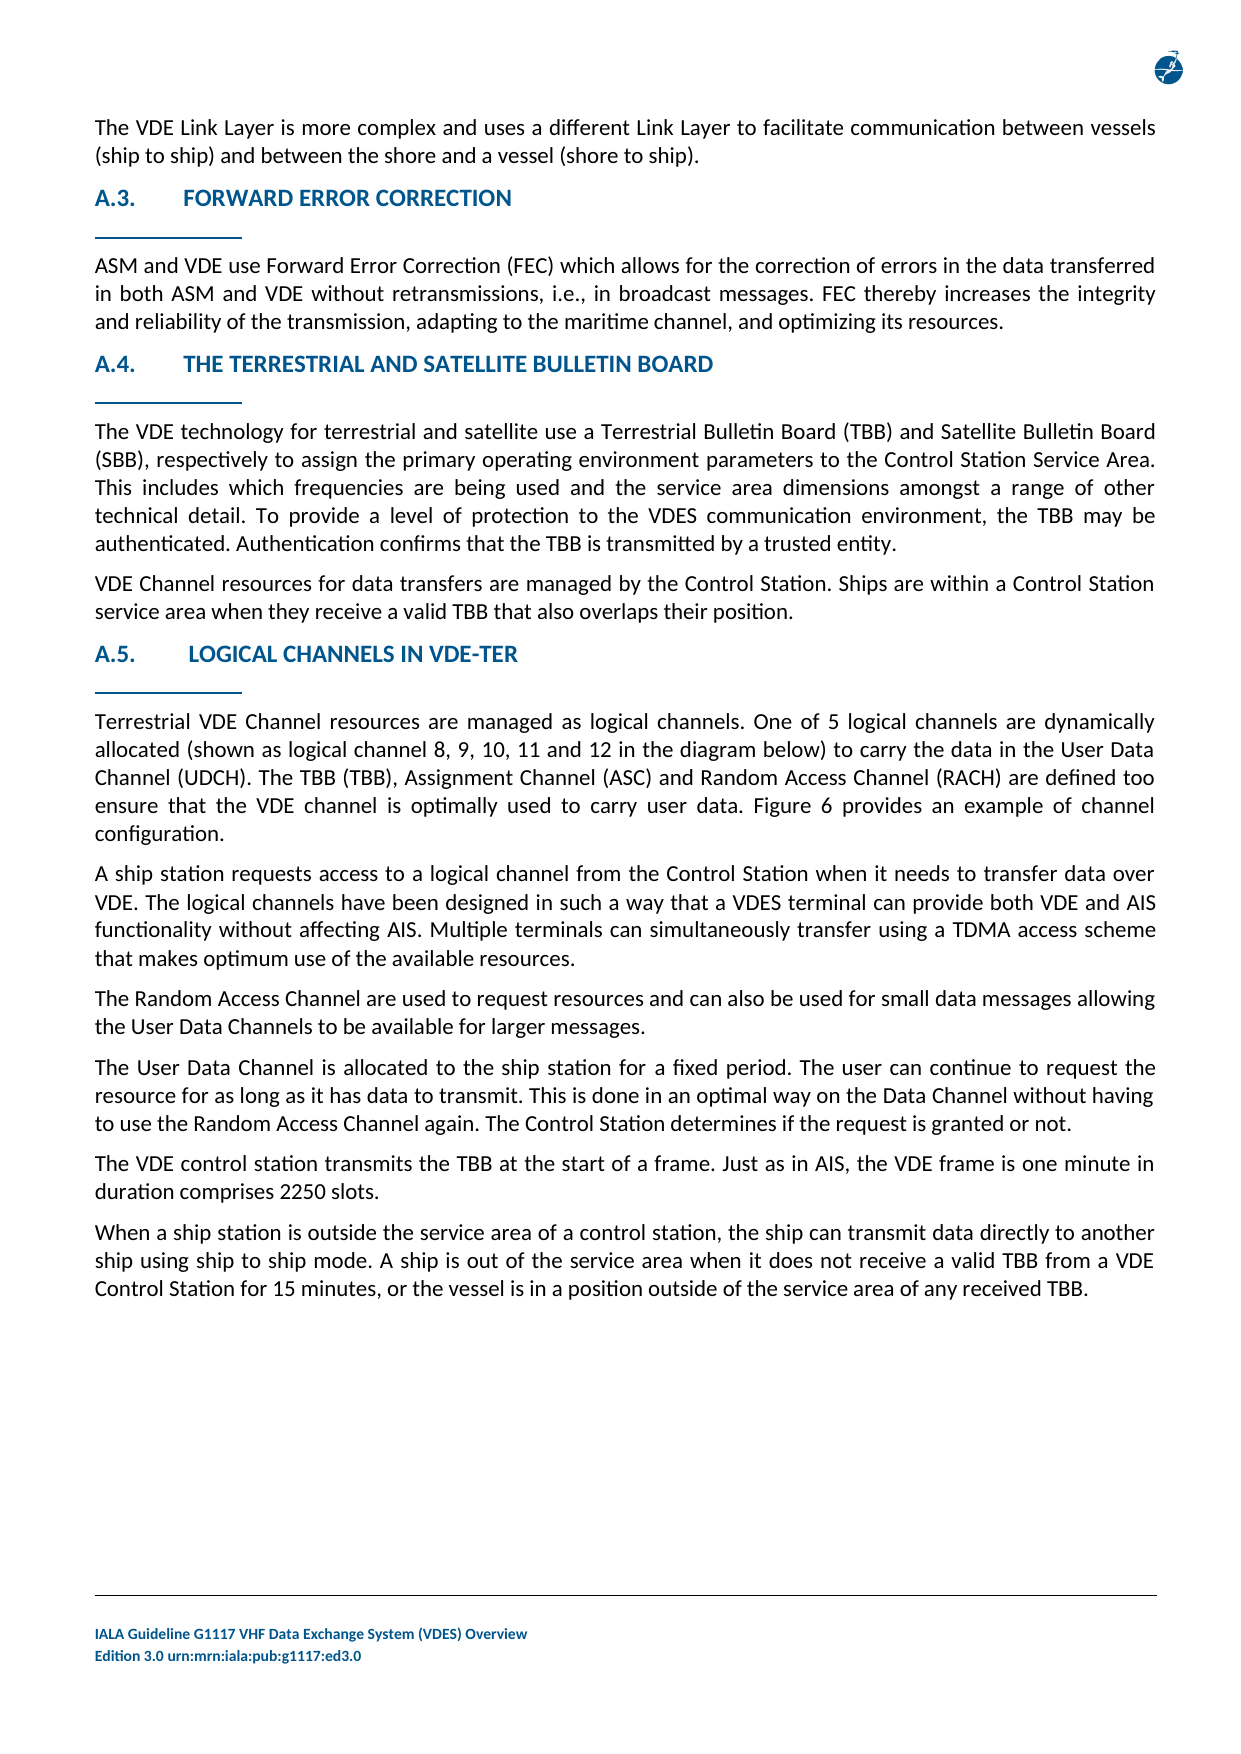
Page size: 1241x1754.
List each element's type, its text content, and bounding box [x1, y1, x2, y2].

text The User Data Channel is allocated to the ship station for a fixed period. The user can continue to request the resource for as long as it has data to transmit. This is done in an optimal way on the Data Channel without having to use the Random Access Channel again. The Control Station determines if the request is granted or not. [94, 1053, 1157, 1137]
text The VDE Link Layer is more complex and uses a different Link Layer to facilitate communication between vessels (ship to ship) and between the shore and a vessel (shore to ship). [94, 113, 1157, 169]
text When a ship station is outside the service area of a control station, the ship can transmit data directly to another ship using ship to ship mode. A ship is out of the service area when it does not receive a valid TBB from a VDE Control Station for 15 minutes, or the vessel is in a position outside of the service area of any received TBB. [94, 1218, 1157, 1302]
text Logical channels in VDE-TER [94, 638, 1157, 668]
text The VDE technology for terrestrial and satellite use a Terrestrial Bulletin Board (TBB) and Satellite Bulletin Board (SBB), respectively to assign the primary operating environment parameters to the Control Station Service Area. This includes which frequencies are being used and the service area dimensions amongst a range of other technical detail. To provide a level of protection to the VDES communication environment, the TBB may be authenticated. Authentication confirms that the TBB is transmitted by a trusted entity. [94, 417, 1157, 557]
text ASM and VDE use Forward Error Correction (FEC) which allows for the correction of errors in the data transferred in both ASM and VDE without retransmissions, i.e., in broadcast messages. FEC thereby increases the integrity and reliability of the transmission, adapting to the maritime channel, and optimizing its resources. [94, 251, 1157, 335]
text Terrestrial VDE Channel resources are managed as logical channels. One of 5 logical channels are dynamically allocated (shown as logical channel 8, 9, 10, 11 and 12 in the diagram below) to carry the data in the User Data Channel (UDCH). The TBB (TBB), Assignment Channel (ASC) and Random Access Channel (RACH) are defined too ensure that the VDE channel is optimally used to carry user data. Figure 6 provides an example of channel configuration. [94, 707, 1157, 847]
text The VDE control station transmits the TBB at the start of a frame. Just as in AIS, the VDE frame is one minute in duration comprises 2250 slots. [94, 1149, 1157, 1205]
text A ship station requests access to a logical channel from the Control Station when it needs to transfer data over VDE. The logical channels have been designed in such a way that a VDES terminal can provide both VDE and AIS functionality without affecting AIS. Multiple terminals can simultaneously transfer using a TDMA access scheme that makes optimum use of the available resources. [94, 859, 1157, 972]
text Forward Error Correction [94, 182, 1157, 213]
text VDE Channel resources for data transfers are managed by the Control Station. Ships are within a Control Station service area when they receive a valid TBB that also overlaps their position. [94, 569, 1157, 625]
text The Terrestrial and Satellite Bulletin Board [94, 348, 1157, 378]
picture [1123, 0, 1241, 119]
text The Random Access Channel are used to request resources and can also be used for small data messages allowing the User Data Channels to be available for larger messages. [94, 984, 1157, 1040]
